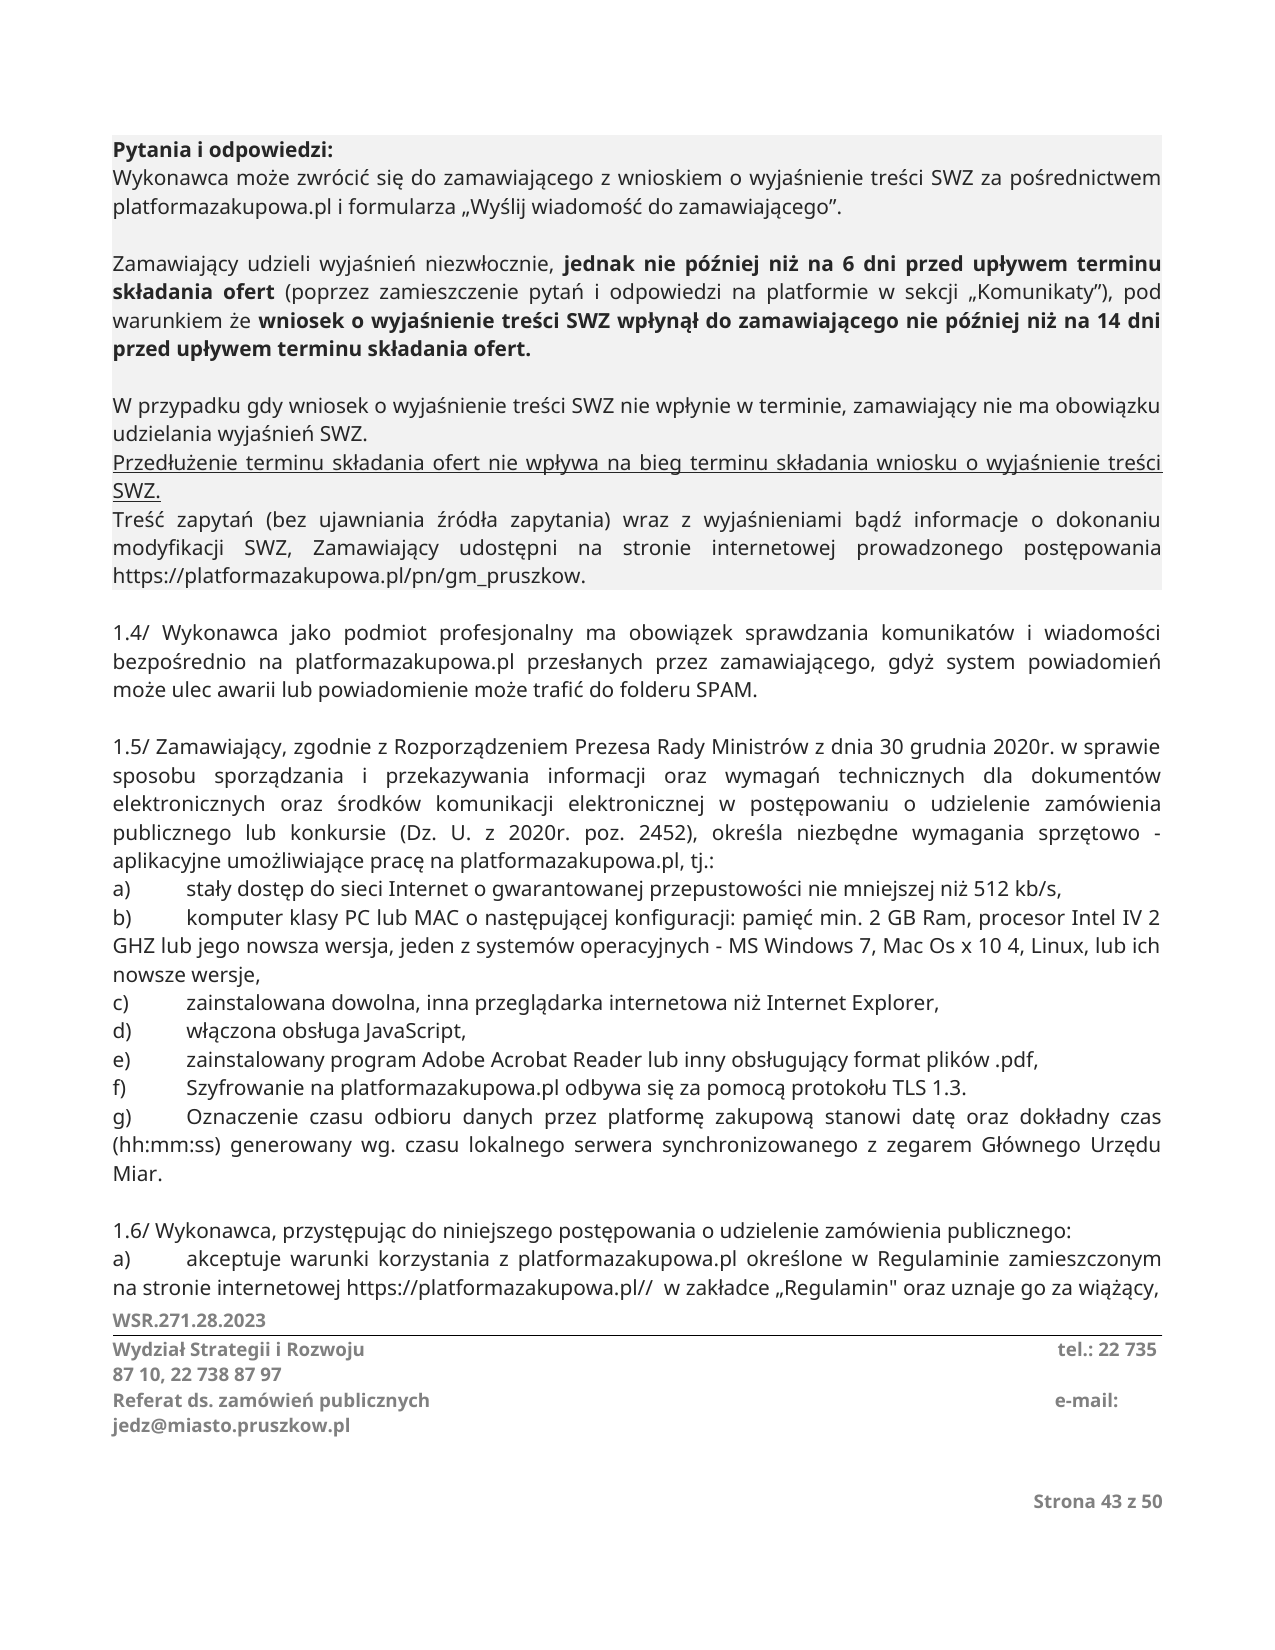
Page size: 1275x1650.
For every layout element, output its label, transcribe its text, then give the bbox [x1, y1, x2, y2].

text f) Szyfrowanie na platformazakupowa.pl odbywa się za pomocą protokołu TLS 1.3. [112, 1073, 1162, 1102]
text e) zainstalowany program Adobe Acrobat Reader lub inny obsługujący format plików .pdf, [112, 1045, 1162, 1073]
text W przypadku gdy wniosek o wyjaśnienie treści SWZ nie wpłynie w terminie, zamawiający nie ma obowiązku udzielania wyjaśnień SWZ. [112, 391, 1162, 448]
text d) włączona obsługa JavaScript, [112, 1017, 1162, 1045]
text a) stały dostęp do sieci Internet o gwarantowanej przepustowości nie mniejszej niż 512 kb/s, [112, 874, 1162, 903]
text c) zainstalowana dowolna, inna przeglądarka internetowa niż Internet Explorer, [112, 988, 1162, 1017]
text 1.4/ Wykonawca jako podmiot profesjonalny ma obowiązek sprawdzania komunikatów i wiadomości bezpośrednio na platformazakupowa.pl przesłanych przez zamawiającego, gdyż system powiadomień może ulec awarii lub powiadomienie może trafić do folderu SPAM. [112, 618, 1162, 704]
text Zamawiający udzieli wyjaśnień niezwłocznie, jednak nie później niż na 6 dni przed upływem terminu składania ofert (poprzez zamieszczenie pytań i odpowiedzi na platformie w sekcji „Komunikaty”), pod warunkiem że wniosek o wyjaśnienie treści SWZ wpłynął do zamawiającego nie później niż na 14 dni przed upływem terminu składania ofert. [112, 249, 1162, 363]
text Treść zapytań (bez ujawniania źródła zapytania) wraz z wyjaśnieniami bądź informacje o dokonaniu modyfikacji SWZ, Zamawiający udostępni na stronie internetowej prowadzonego postępowania https://platformazakupowa.pl/pn/gm_pruszkow. [112, 505, 1162, 590]
text Przedłużenie terminu składania ofert nie wpływa na bieg terminu składania wniosku o wyjaśnienie treści SWZ. [112, 473, 1162, 505]
text Wykonawca może zwrócić się do zamawiającego z wnioskiem o wyjaśnienie treści SWZ za pośrednictwem platformazakupowa.pl i formularza „Wyślij wiadomość do zamawiającego”. [112, 163, 1162, 220]
text Przedłużenie terminu składania ofert nie wpływa na bieg terminu składania wniosku o wyjaśnienie treści SWZ. [112, 448, 1162, 472]
text Pytania i odpowiedzi: [112, 135, 1162, 163]
text 1.6/ Wykonawca, przystępując do niniejszego postępowania o udzielenie zamówienia publicznego: [112, 1216, 1162, 1244]
text 1.5/ Zamawiający, zgodnie z Rozporządzeniem Prezesa Rady Ministrów z dnia 30 grudnia 2020r. w sprawie sposobu sporządzania i przekazywania informacji oraz wymagań technicznych dla dokumentów elektronicznych oraz środków komunikacji elektronicznej w postępowaniu o udzielenie zamówienia publicznego lub konkursie (Dz. U. z 2020r. poz. 2452), określa niezbędne wymagania sprzętowo - aplikacyjne umożliwiające pracę na platformazakupowa.pl, tj.: [112, 732, 1162, 874]
text b) komputer klasy PC lub MAC o następującej konfiguracji: pamięć min. 2 GB Ram, procesor Intel IV 2 GHZ lub jego nowsza wersja, jeden z systemów operacyjnych - MS Windows 7, Mac Os x 10 4, Linux, lub ich nowsze wersje, [112, 903, 1162, 988]
text a) akceptuje warunki korzystania z platformazakupowa.pl określone w Regulaminie zamieszczonym na stronie internetowej https://platformazakupowa.pl// w zakładce „Regulamin" oraz uznaje go za wiążący, [112, 1244, 1162, 1301]
text g) Oznaczenie czasu odbioru danych przez platformę zakupową stanowi datę oraz dokładny czas (hh:mm:ss) generowany wg. czasu lokalnego serwera synchronizowanego z zegarem Głównego Urzędu Miar. [112, 1102, 1162, 1187]
